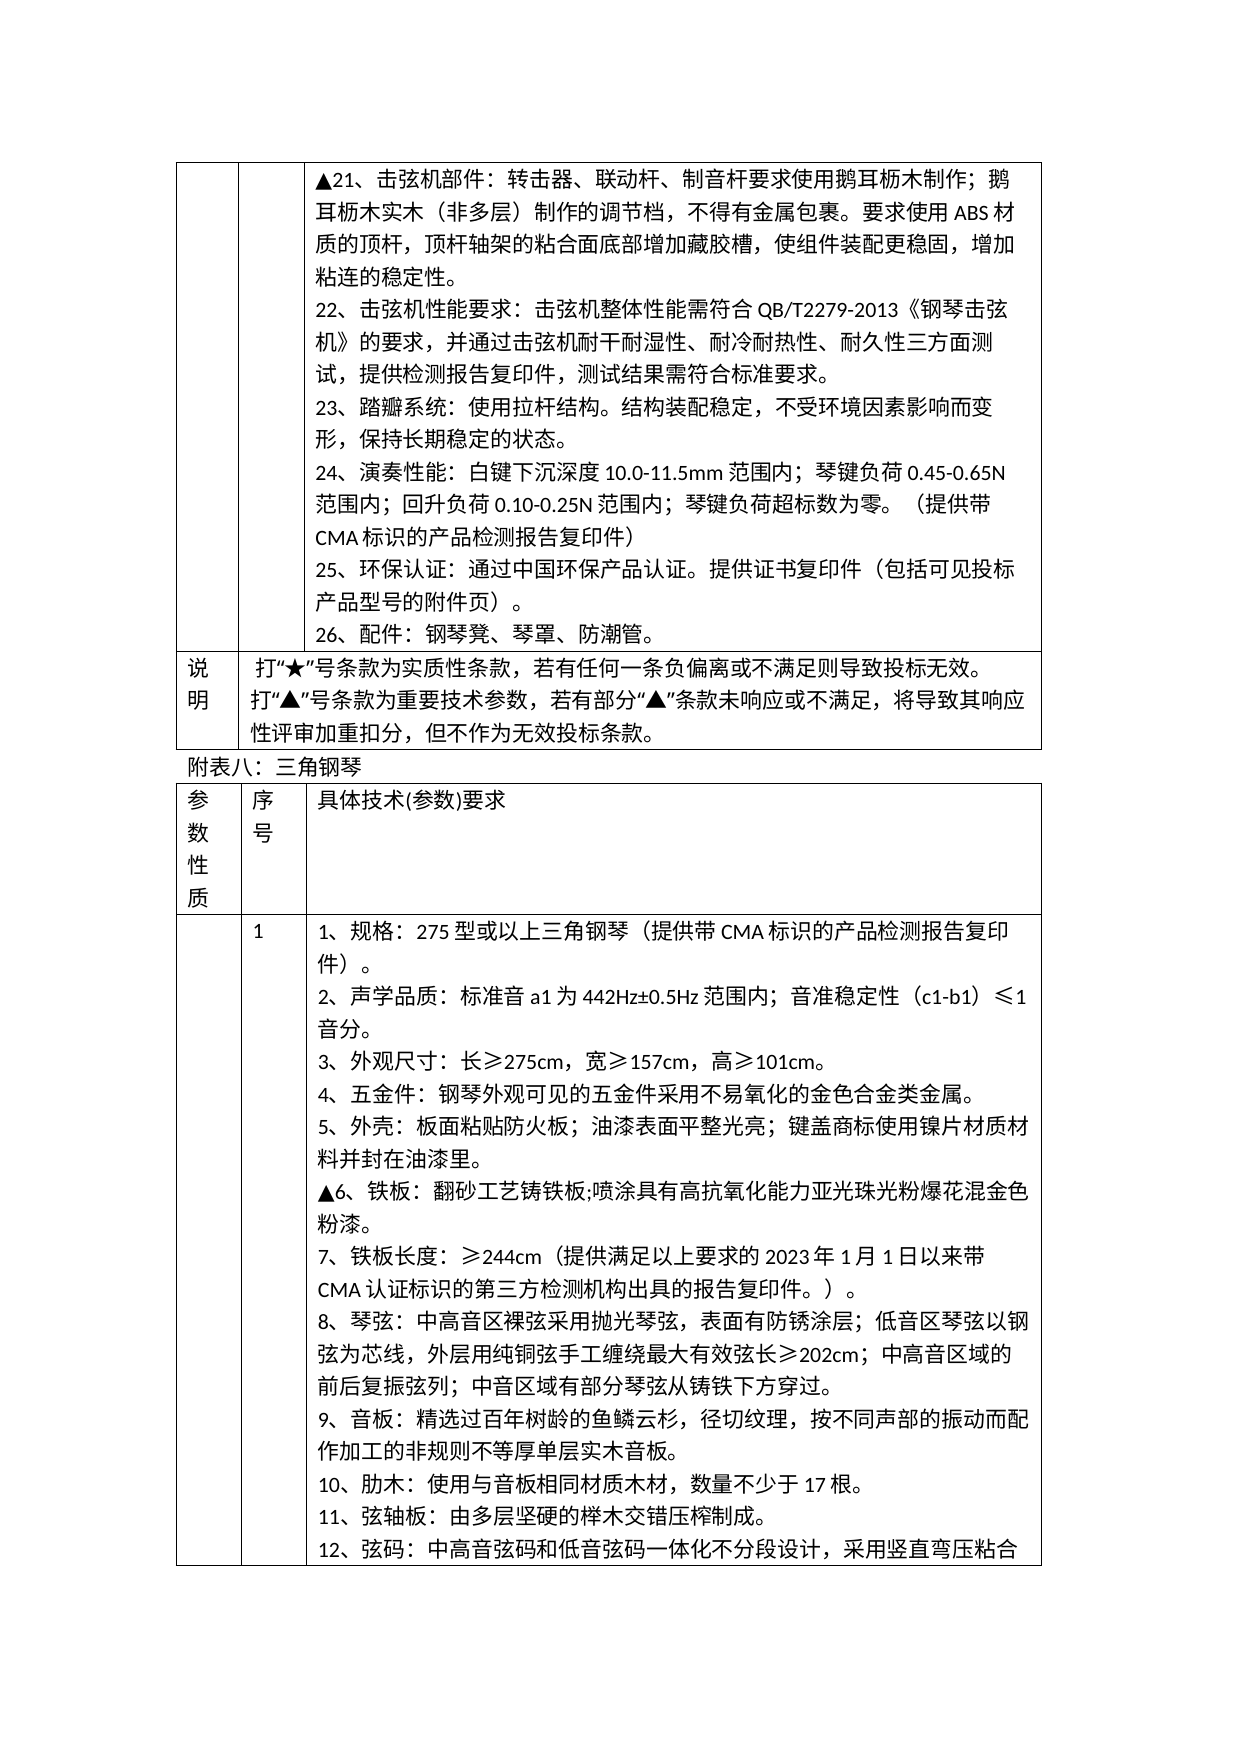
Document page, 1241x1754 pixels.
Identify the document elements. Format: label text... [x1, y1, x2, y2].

table_cell 1 [242, 915, 306, 1565]
table_header 序号 [242, 784, 306, 914]
table_header 参数性质 [177, 784, 241, 914]
table_cell 打“★”号条款为实质性条款，若有任何一条负偏离或不满足则导致投标无效。 打“▲”号条款为重要技术参数，若有部分“▲”条款未响应或不满足，将导致其响应性评审加重扣分，但不作为无效投标条款。 [239, 652, 1041, 749]
table_header 具体技术(参数)要求 [307, 784, 1041, 914]
table_cell 说明 [177, 652, 238, 749]
text 附表八：三角钢琴 [187, 750, 1053, 783]
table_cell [307, 915, 1041, 1565]
table_cell [177, 915, 241, 1565]
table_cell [305, 163, 1041, 651]
table_cell [177, 163, 238, 651]
table_cell 1 [239, 163, 304, 651]
